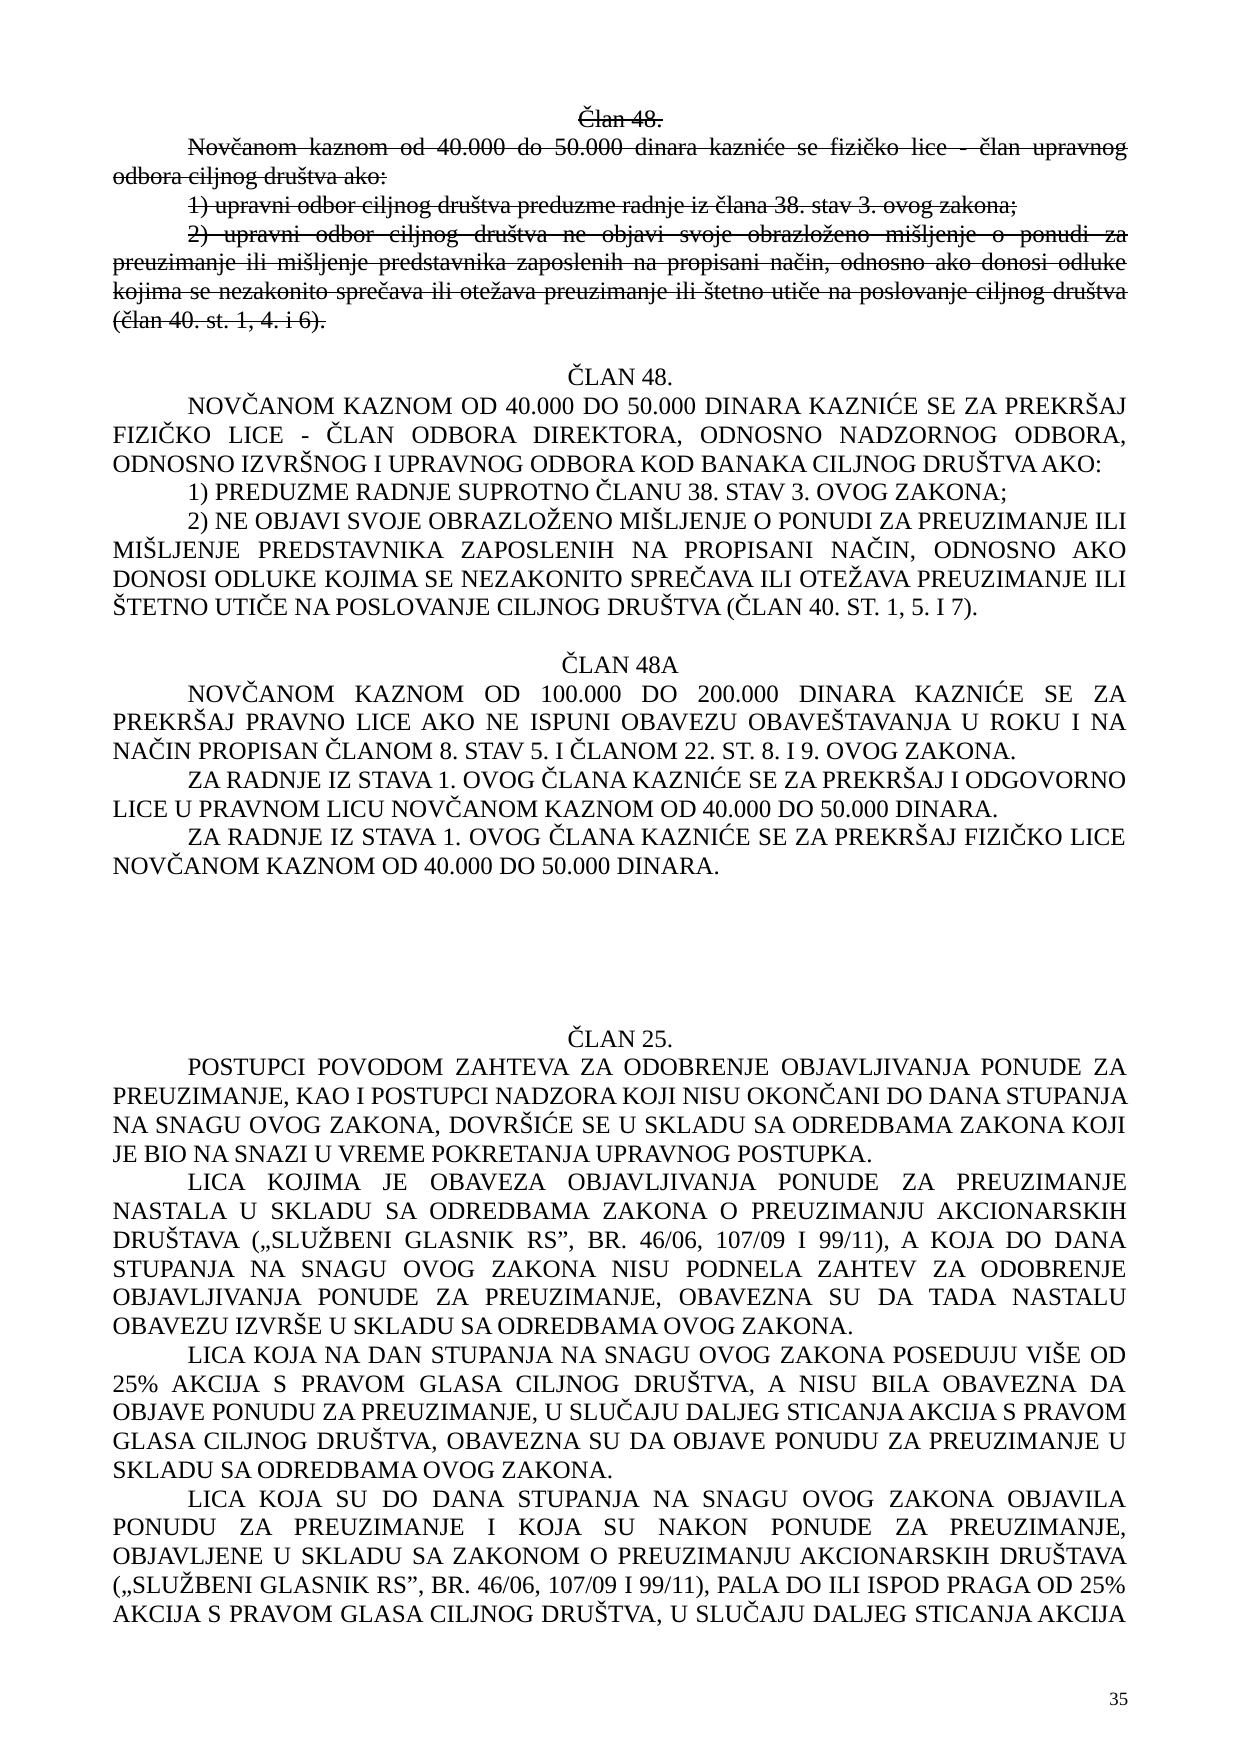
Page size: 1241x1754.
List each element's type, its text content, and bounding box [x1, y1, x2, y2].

text 1) PREDUZME RADNJE SUPROTNO ČLANU 38. STAV 3. OVOG ZAKONA; [112, 477, 1128, 506]
text 2) NE OBJAVI SVOJE OBRAZLOŽENO MIŠLJENJE O PONUDI ZA PREUZIMANJE ILI MIŠLJENJE PREDSTAVNIKA ZAPOSLENIH NA PROPISANI NAČIN, ODNOSNO AKO DONOSI ODLUKE KOJIMA SE NEZAKONITO SPREČAVA ILI OTEŽAVA PREUZIMANJE ILI ŠTETNO UTIČE NA POSLOVANJE CILJNOG DRUŠTVA (ČLAN 40. ST. 1, 5. I 7). [112, 506, 1128, 621]
text ZA RADNJE IZ STAVA 1. OVOG ČLANA KAZNIĆE SE ZA PREKRŠAJ FIZIČKO LICE NOVČANOM KAZNOM OD 40.000 DO 50.000 DINARA. [112, 822, 1128, 880]
text Član 48. [112, 104, 1128, 132]
text Novčanom kaznom od 40.000 do 50.000 dinara kazniće se fizičko lice - član upravnog odbora ciljnog društva ako: [112, 132, 1128, 190]
text POSTUPCI POVODOM ZAHTEVA ZA ODOBRENJE OBJAVLJIVANJA PONUDE ZA PREUZIMANJE, KAO I POSTUPCI NADZORA KOJI NISU OKONČANI DO DANA STUPANJA NA SNAGU OVOG ZAKONA, DOVRŠIĆE SE U SKLADU SA ODREDBAMA ZAKONA KOJI JE BIO NA SNAZI U VREME POKRETANJA UPRAVNOG POSTUPKA. [112, 1052, 1128, 1167]
text 2) upravni odbor ciljnog društva ne objavi svoje obrazloženo mišljenje o ponudi za preuzimanje ili mišljenje predstavnika zaposlenih na propisani način, odnosno ako donosi odluke kojima se nezakonito sprečava ili otežava preuzimanje ili štetno utiče na poslovanje ciljnog društva (član 40. st. 1, 4. i 6). [112, 293, 1128, 334]
text LICA KOJIMA JE OBAVEZA OBJAVLJIVANJA PONUDE ZA PREUZIMANJE NASTALA U SKLADU SA ODREDBAMA ZAKONA O PREUZIMANJU AKCIONARSKIH DRUŠTAVA („SLUŽBENI GLASNIK RS”, BR. 46/06, 107/09 I 99/11), A KOJA DO DANA STUPANJA NA SNAGU OVOG ZAKONA NISU PODNELA ZAHTEV ZA ODOBRENJE OBJAVLJIVANJA PONUDE ZA PREUZIMANJE, OBAVEZNA SU DA TADA NASTALU OBAVEZU IZVRŠE U SKLADU SA ODREDBAMA OVOG ZAKONA. [112, 1167, 1128, 1340]
text ZA RADNJE IZ STAVA 1. OVOG ČLANA KAZNIĆE SE ZA PREKRŠAJ I ODGOVORNO LICE U PRAVNOM LICU NOVČANOM KAZNOM OD 40.000 DO 50.000 DINARA. [112, 765, 1128, 822]
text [112, 1484, 1128, 1627]
text ČLAN 48A [112, 650, 1128, 679]
text ČLAN 48. [112, 362, 1128, 391]
text LICA KOJA NA DAN STUPANJA NA SNAGU OVOG ZAKONA POSEDUJU VIŠE OD 25% AKCIJA S PRAVOM GLASA CILJNOG DRUŠTVA, A NISU BILA OBAVEZNA DA OBJAVE PONUDU ZA PREUZIMANJE, U SLUČAJU DALJEG STICANJA AKCIJA S PRAVOM GLASA CILJNOG DRUŠTVA, OBAVEZNA SU DA OBJAVE PONUDU ZA PREUZIMANJE U SKLADU SA ODREDBAMA OVOG ZAKONA. [112, 1340, 1128, 1484]
text NOVČANOM KAZNOM OD 100.000 DO 200.000 DINARA KAZNIĆE SE ZA PREKRŠAJ PRAVNO LICE AKO NE ISPUNI OBAVEZU OBAVEŠTAVANJA U ROKU I NA NAČIN PROPISAN ČLANOM 8. STAV 5. I ČLANOM 22. ST. 8. I 9. OVOG ZAKONA. [112, 679, 1128, 765]
text NOVČANOM KAZNOM OD 40.000 DO 50.000 DINARA KAZNIĆE SE ZA PREKRŠAJ FIZIČKO LICE - ČLAN ODBORA DIREKTORA, ODNOSNO NADZORNOG ODBORA, ODNOSNO IZVRŠNOG I UPRAVNOG ODBORA KOD BANAKA CILJNOG DRUŠTVA AKO: [112, 391, 1128, 477]
text 1) upravni odbor ciljnog društva preduzme radnje iz člana 38. stav 3. ovog zakona; [159, 190, 1128, 219]
text 2) upravni odbor ciljnog društva ne objavi svoje obrazloženo mišljenje o ponudi za preuzimanje ili mišljenje predstavnika zaposlenih na propisani način, odnosno ako donosi odluke kojima se nezakonito sprečava ili otežava preuzimanje ili štetno utiče na poslovanje ciljnog društva (član 40. st. 1, 4. i 6). [112, 219, 1128, 292]
text ČLAN 25. [112, 1024, 1128, 1052]
